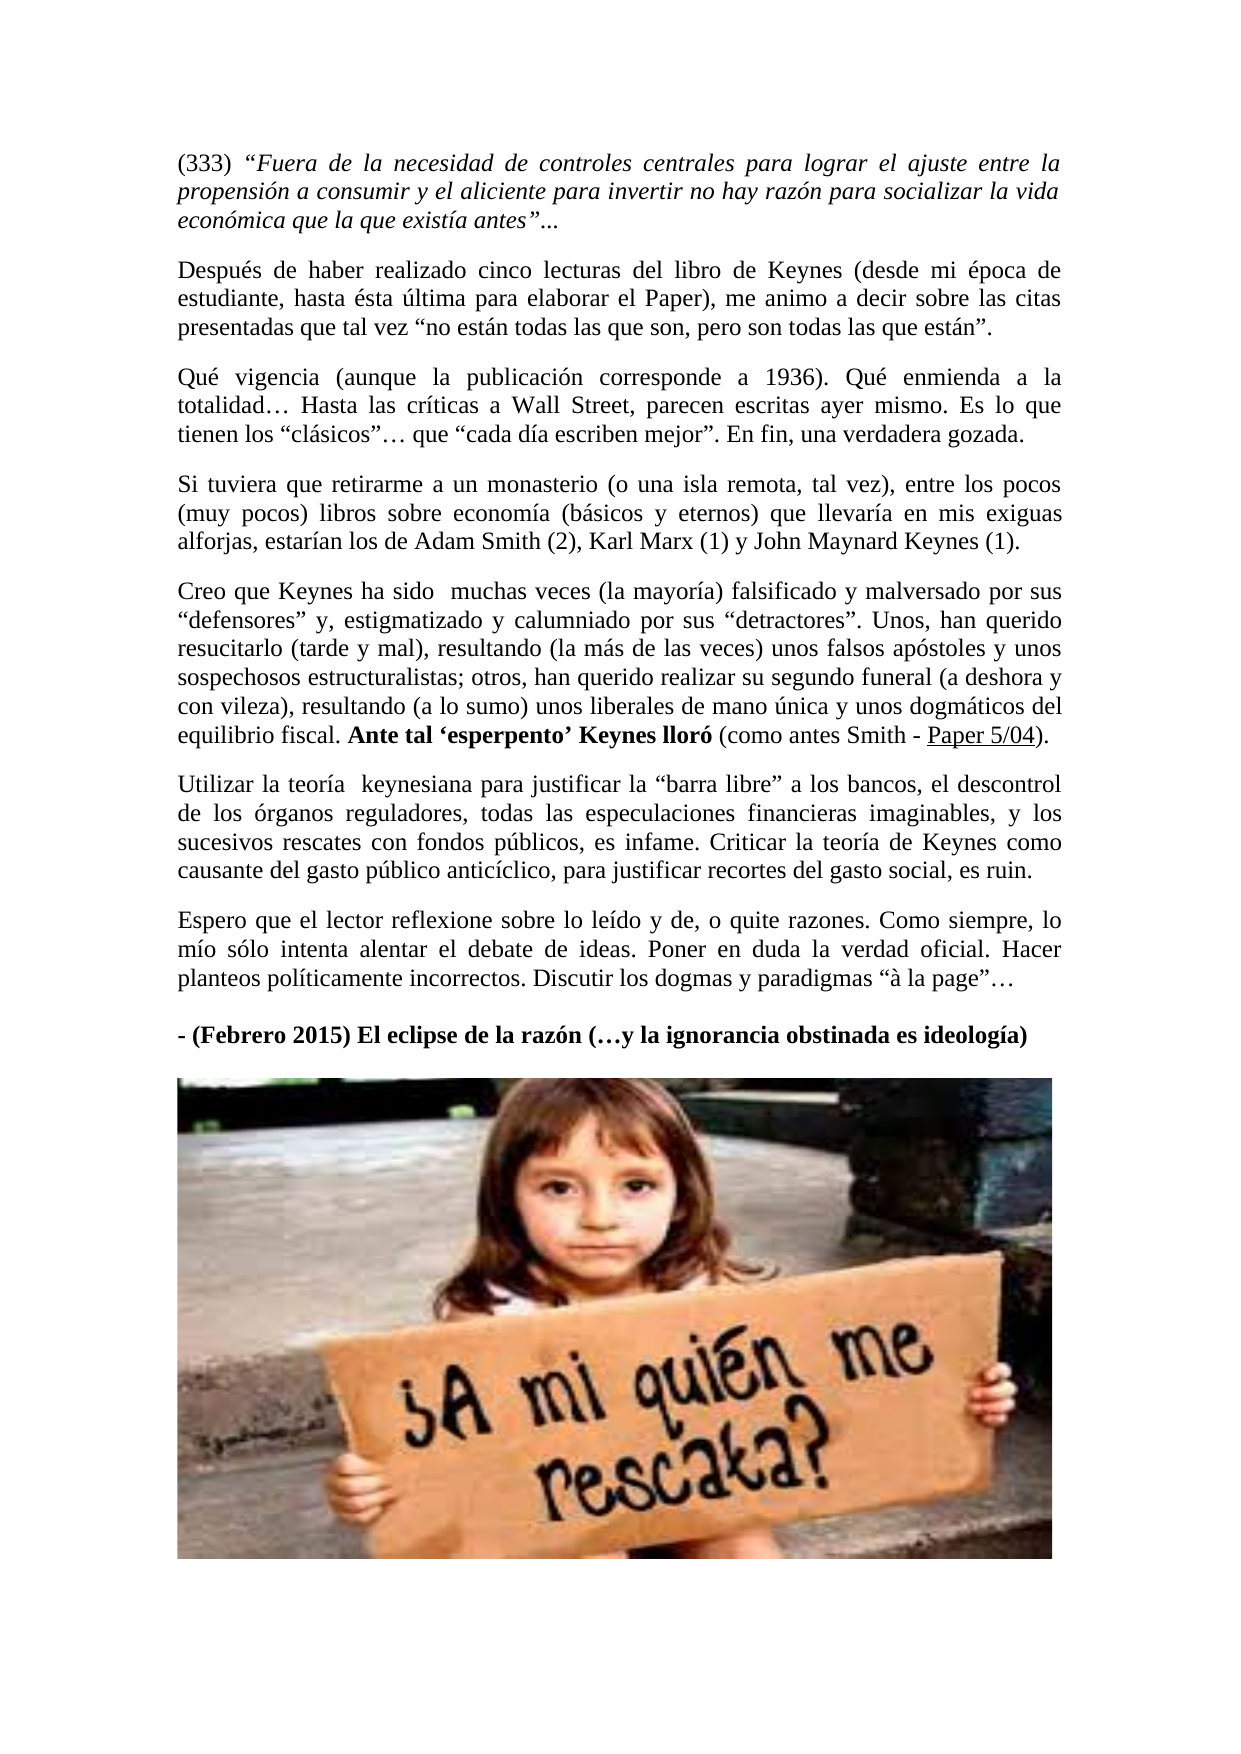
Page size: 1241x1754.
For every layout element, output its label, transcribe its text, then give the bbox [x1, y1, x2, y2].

text - (Febrero 2015) El eclipse de la razón (…y la ignorancia obstinada es ideología) [177, 1021, 1063, 1049]
text Utilizar la teoría keynesiana para justificar la “barra libre” a los bancos, el descontrol de los órganos reguladores, todas las especulaciones financieras imaginables, y los sucesivos rescates con fondos públicos, es infame. Criticar la teoría de Keynes como causante del gasto público anticíclico, para justificar recortes del gasto social, es ruin. [177, 769, 1063, 884]
text (333) “Fuera de la necesidad de controles centrales para lograr el ajuste entre la propensión a consumir y el aliciente para invertir no hay razón para socializar la vida económica que la que existía antes”... [177, 148, 1063, 234]
text Qué vigencia (aunque la publicación corresponde a 1936). Qué enmienda a la totalidad… Hasta las críticas a Wall Street, parecen escritas ayer mismo. Es lo que tienen los “clásicos”… que “cada día escriben mejor”. En fin, una verdadera gozada. [177, 362, 1063, 448]
picture [177, 1078, 1053, 1559]
text Espero que el lector reflexione sobre lo leído y de, o quite razones. Como siempre, lo mío sólo intenta alentar el debate de ideas. Poner en duda la verdad oficial. Hacer planteos políticamente incorrectos. Discutir los dogmas y paradigmas “à la page”… [177, 905, 1063, 991]
text Si tuviera que retirarme a un monasterio (o una isla remota, tal vez), entre los pocos (muy pocos) libros sobre economía (básicos y eternos) que llevaría en mis exiguas alforjas, estarían los de Adam Smith (2), Karl Marx (1) y John Maynard Keynes (1). [177, 469, 1063, 555]
text Después de haber realizado cinco lecturas del libro de Keynes (desde mi época de estudiante, hasta ésta última para elaborar el Paper), me animo a decir sobre las citas presentadas que tal vez “no están todas las que son, pero son todas las que están”. [177, 255, 1063, 341]
text Creo que Keynes ha sido muchas veces (la mayoría) falsificado y malversado por sus “defensores” y, estigmatizado y calumniado por sus “detractores”. Unos, han querido resucitarlo (tarde y mal), resultando (la más de las veces) unos falsos apóstoles y unos sospechosos estructuralistas; otros, han querido realizar su segundo funeral (a deshora y con vileza), resultando (a lo sumo) unos liberales de mano única y unos dogmáticos del equilibrio fiscal. Ante tal ‘esperpento’ Keynes lloró (como antes Smith - Paper 5/04). [177, 576, 1063, 748]
